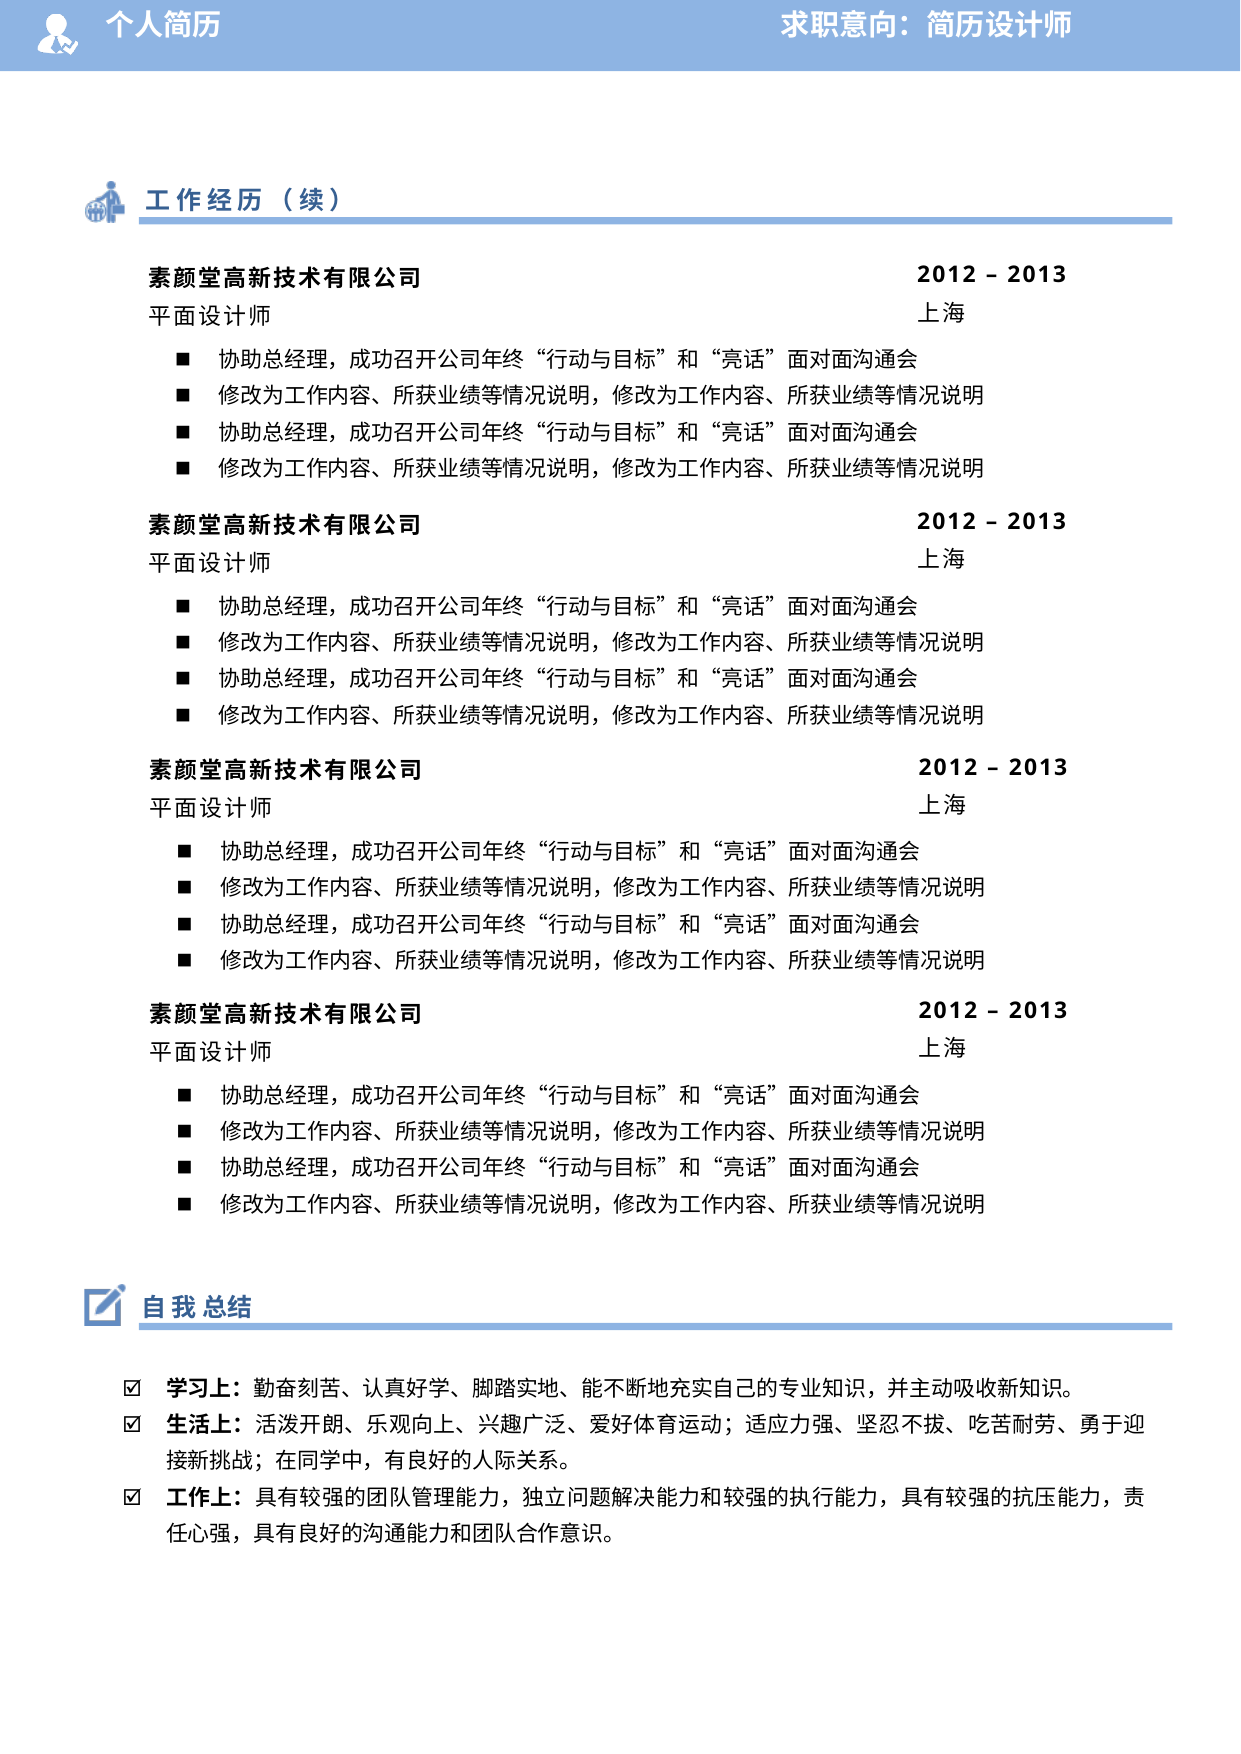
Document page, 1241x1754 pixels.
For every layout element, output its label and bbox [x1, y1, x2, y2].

picture [84, 181, 126, 223]
picture [84, 1284, 126, 1326]
picture [37, 14, 78, 55]
